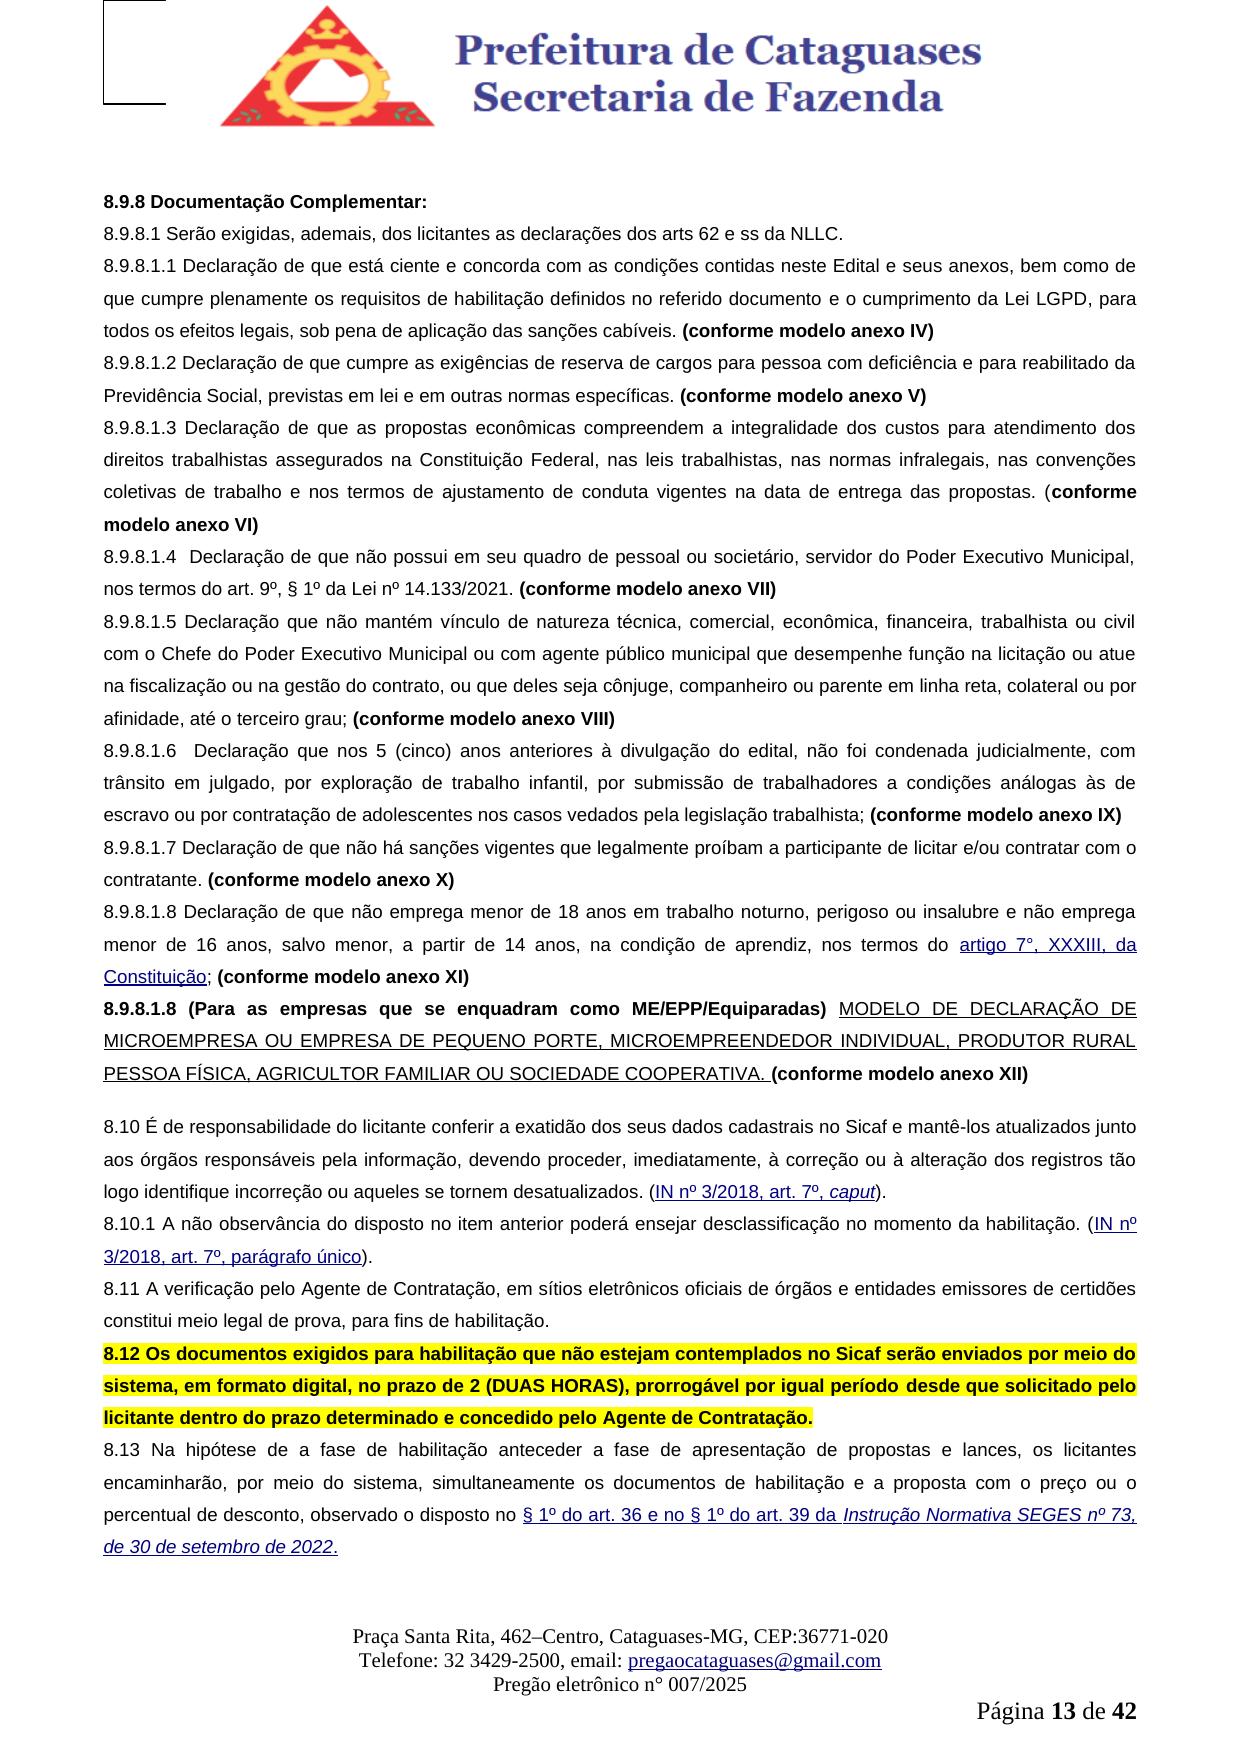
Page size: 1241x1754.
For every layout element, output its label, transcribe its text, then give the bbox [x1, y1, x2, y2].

text 8.9.8.1.8 (Para as empresas que se enquadram como ME/EPP/Equiparadas) MODELO DE DECLARAÇÃO DE MICROEMPRESA OU EMPRESA DE PEQUENO PORTE, MICROEMPREENDEDOR INDIVIDUAL, PRODUTOR RURAL PESSOA FÍSICA, AGRICULTOR FAMILIAR OU SOCIEDADE COOPERATIVA. (conforme modelo anexo XII) [103, 1052, 1137, 1084]
text 8.9.8.1 Serão exigidas, ademais, dos licitantes as declarações dos arts 62 e ss da NLLC. [103, 223, 1137, 244]
list 8.9.8.1.4 Declaração de que não possui em seu quadro de pessoal ou societário, servidor do Poder Executivo Municipal, nos termos do art. 9º, § 1º da Lei nº 14.133/2021. (conforme modelo anexo VII) [103, 546, 1137, 600]
list 8.10 É de responsabilidade do licitante conferir a exatidão dos seus dados cadastrais no Sicaf e mantê-los atualizados junto aos órgãos responsáveis pela informação, devendo proceder, imediatamente, à correção ou à alteração dos registros tão logo identifique incorreção ou aqueles se tornem desatualizados. (IN nº 3/2018, art. 7º, caput). [103, 1116, 1137, 1202]
list 8.9.8.1.5 Declaração que não mantém vínculo de natureza técnica, comercial, econômica, financeira, trabalhista ou civil com o Chefe do Poder Executivo Municipal ou com agente público municipal que desempenhe função na licitação ou atue na fiscalização ou na gestão do contrato, ou que deles seja cônjuge, companheiro ou parente em linha reta, colateral ou por afinidade, até o terceiro grau; (conforme modelo anexo VIII) [103, 610, 1137, 729]
list 8.9.8.1.7 Declaração de que não há sanções vigentes que legalmente proíbam a participante de licitar e/ou contratar com o contratante. (conforme modelo anexo X) [103, 836, 1137, 890]
list 8.9.8.1.3 Declaração de que as propostas econômicas compreendem a integralidade dos custos para atendimento dos direitos trabalhistas assegurados na Constituição Federal, nas leis trabalhistas, nas normas infralegais, nas convenções coletivas de trabalho e nos termos de ajustamento de conduta vigentes na data de entrega das propostas. (conforme modelo anexo VI) [103, 417, 1137, 535]
list 8.9.8.1.6 Declaração que nos 5 (cinco) anos anteriores à divulgação do edital, não foi condenada judicialmente, com trânsito em julgado, por exploração de trabalho infantil, por submissão de trabalhadores a condições análogas às de escravo ou por contratação de adolescentes nos casos vedados pela legislação trabalhista; (conforme modelo anexo IX) [103, 739, 1137, 826]
list 8.9.8.1.8 Declaração de que não emprega menor de 18 anos em trabalho noturno, perigoso ou insalubre e não emprega menor de 16 anos, salvo menor, a partir de 14 anos, na condição de aprendiz, nos termos do artigo 7°, XXXIII, da Constituição; (conforme modelo anexo XI) [103, 901, 1137, 987]
text 8.9.8.1.8 (Para as empresas que se enquadram como ME/EPP/Equiparadas) MODELO DE DECLARAÇÃO DE MICROEMPRESA OU EMPRESA DE PEQUENO PORTE, MICROEMPREENDEDOR INDIVIDUAL, PRODUTOR RURAL PESSOA FÍSICA, AGRICULTOR FAMILIAR OU SOCIEDADE COOPERATIVA. (conforme modelo anexo XII) [103, 998, 1137, 1030]
list 8.10.1 A não observância do disposto no item anterior poderá ensejar desclassificação no momento da habilitação. (IN nº 3/2018, art. 7º, parágrafo único). [103, 1213, 1137, 1267]
list 8.13 Na hipótese de a fase de habilitação anteceder a fase de apresentação de propostas e lances, os licitantes encaminharão, por meio do sistema, simultaneamente os documentos de habilitação e a proposta com o preço ou o percentual de desconto, observado o disposto no § 1º do art. 36 e no § 1º do art. 39 da Instrução Normativa SEGES nº 73, de 30 de setembro de 2022. [103, 1439, 1137, 1558]
list 8.12 Os documentos exigidos para habilitação que não estejam contemplados no Sicaf serão enviados por meio do sistema, em formato digital, no prazo de 2 (DUAS HORAS), prorrogável por igual período desde que solicitado pelo licitante dentro do prazo determinado e concedido pelo Agente de Contratação. [103, 1396, 1137, 1428]
list 8.9.8.1.1 Declaração de que está ciente e concorda com as condições contidas neste Edital e seus anexos, bem como de que cumpre plenamente os requisitos de habilitação definidos no referido documento e o cumprimento da Lei LGPD, para todos os efeitos legais, sob pena de aplicação das sanções cabíveis. (conforme modelo anexo IV) [103, 255, 1137, 341]
list 8.9.8 Documentação Complementar: [103, 191, 1137, 212]
list 8.11 A verificação pelo Agente de Contratação, em sítios eletrônicos oficiais de órgãos e entidades emissores de certidões constitui meio legal de prova, para fins de habilitação. [103, 1278, 1137, 1332]
list 8.9.8.1.2 Declaração de que cumpre as exigências de reserva de cargos para pessoa com deficiência e para reabilitado da Previdência Social, previstas em lei e em outras normas específicas. (conforme modelo anexo V) [103, 352, 1137, 406]
picture [165, 0, 1075, 148]
